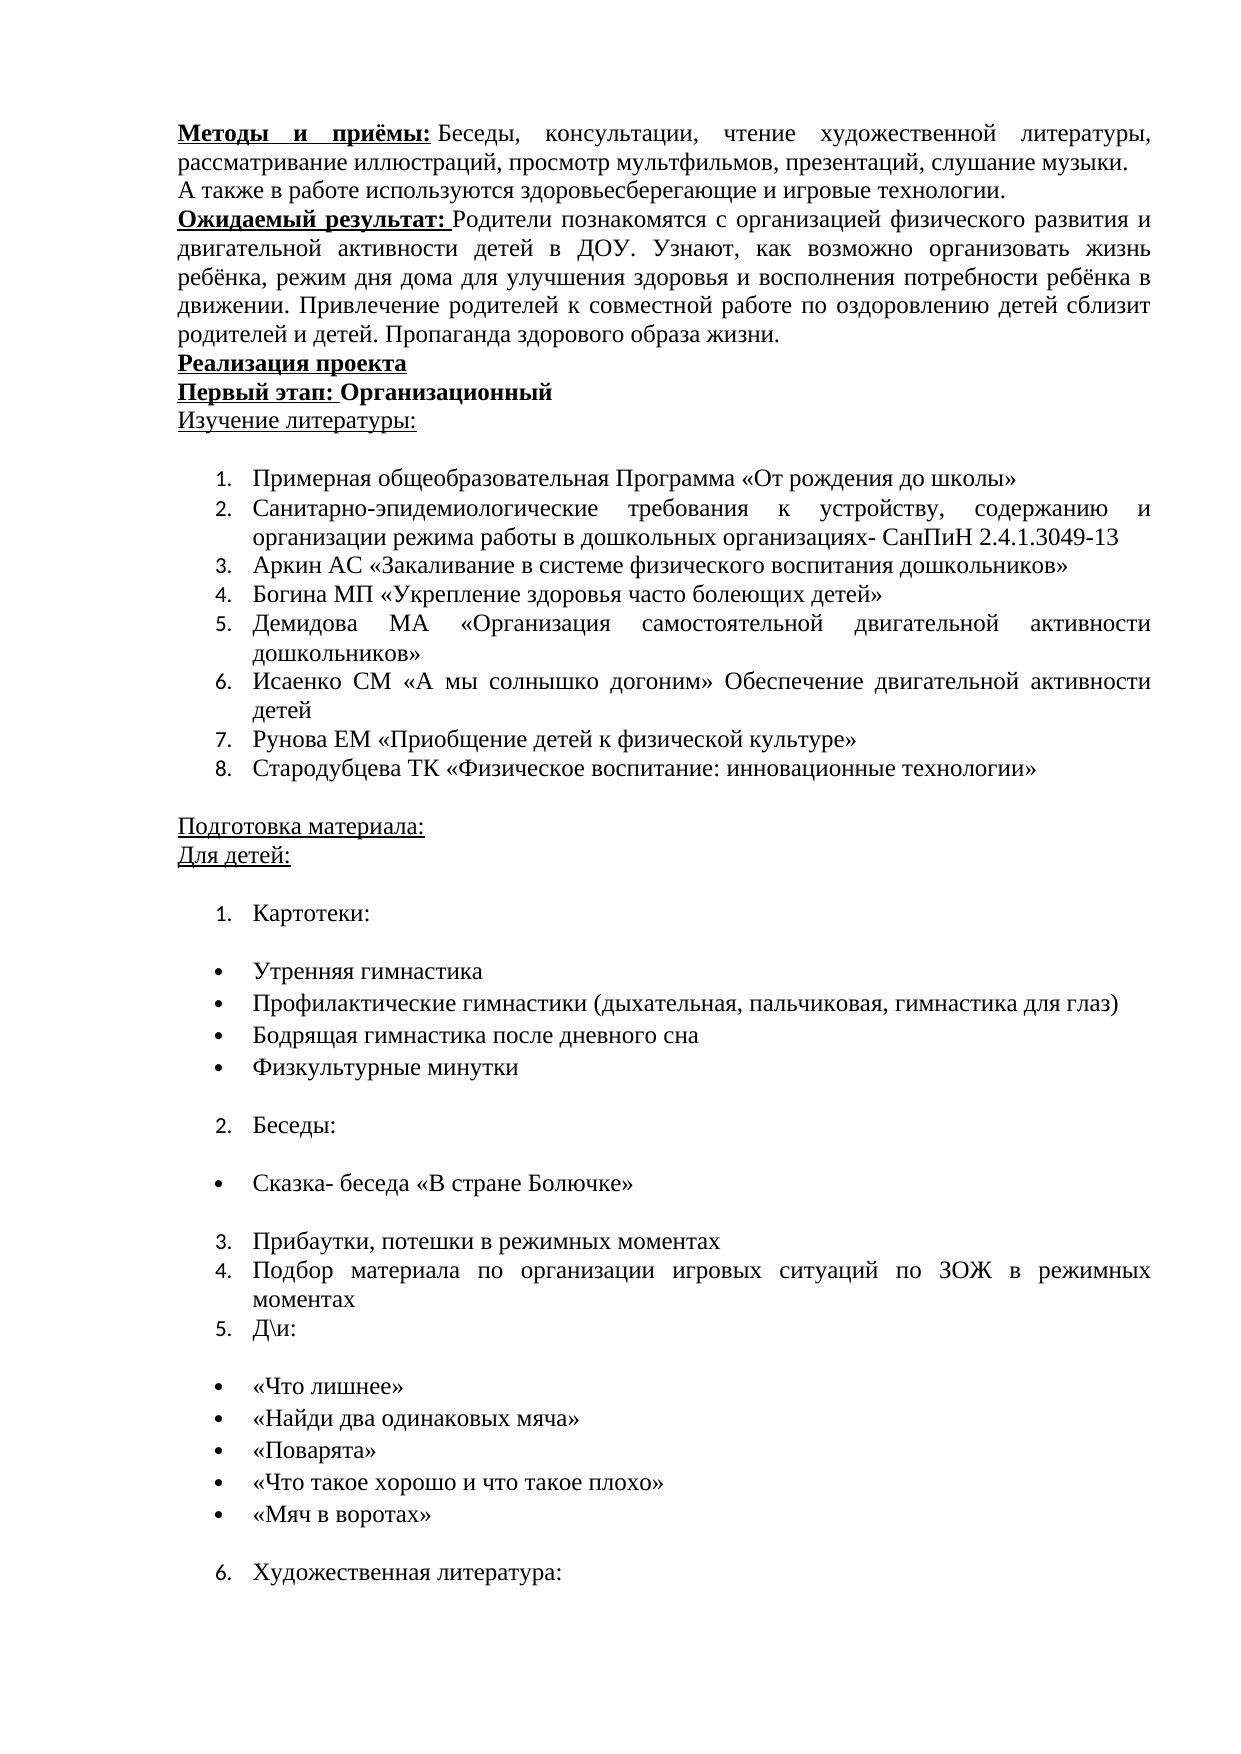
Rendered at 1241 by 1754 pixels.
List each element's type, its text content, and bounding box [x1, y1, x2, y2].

list «Мяч в воротах» [215, 1499, 1152, 1527]
list Художественная литература: [215, 1557, 1152, 1586]
list «Найди два одинаковых мяча» [215, 1403, 1152, 1432]
list Подбор материала по организации игровых ситуаций по ЗОЖ в режимных моментах [215, 1255, 1152, 1313]
text А также в работе используются здоровьесберегающие и игровые технологии. [177, 176, 1152, 204]
list Санитарно-эпидемиологические требования к устройству, содержанию и организации режима работы в дошкольных организациях- СанПиН 2.4.1.3049-13 [215, 493, 1152, 550]
list Стародубцева ТК «Физическое воспитание: инновационные технологии» [215, 753, 1152, 782]
list Картотеки: [215, 898, 1152, 927]
list «Что такое хорошо и что такое плохо» [215, 1467, 1152, 1496]
text Для детей: [177, 840, 1152, 869]
text Изучение литературы: [177, 406, 1152, 434]
list Богина МП «Укрепление здоровья часто болеющих детей» [215, 579, 1152, 608]
text Реализация проекта [177, 348, 1152, 377]
list Демидова МА «Организация самостоятельной двигательной активности дошкольников» [215, 608, 1152, 666]
list Сказка- беседа «В стране Болючке» [215, 1168, 1152, 1197]
list Исаенко СМ «А мы солнышко догоним» Обеспечение двигательной активности детей [215, 666, 1152, 724]
list Аркин АС «Закаливание в системе физического воспитания дошкольников» [215, 550, 1152, 579]
list «Что лишнее» [215, 1371, 1152, 1400]
text Подготовка материала: [177, 811, 1152, 840]
list Физкультурные минутки [215, 1052, 1152, 1081]
list Прибаутки, потешки в режимных моментах [215, 1226, 1152, 1255]
list Бодрящая гимнастика после дневного сна [215, 1020, 1152, 1049]
text Методы и приёмы: Беседы, консультации, чтение художественной литературы, рассматривание иллюстраций, просмотр мультфильмов, презентаций, слушание музыки. [177, 118, 1152, 176]
list «Поварята» [215, 1435, 1152, 1464]
text Первый этап: Организационный [177, 377, 1152, 406]
list Рунова ЕМ «Приобщение детей к физической культуре» [215, 724, 1152, 753]
text Ожидаемый результат: Родители познакомятся с организацией физического развития и двигательной активности детей в ДОУ. Узнают, как возможно организовать жизнь ребёнка, режим дня дома для улучшения здоровья и восполнения потребности ребёнка в движении. Привлечение родителей к совместной работе по оздоровлению детей сблизит родителей и детей. Пропаганда здорового образа жизни. [177, 204, 1152, 348]
list Примерная общеобразовательная Программа «От рождения до школы» [215, 463, 1152, 493]
list Утренняя гимнастика [215, 956, 1152, 985]
list Профилактические гимнастики (дыхательная, пальчиковая, гимнастика для глаз) [215, 988, 1152, 1017]
list Д\и: [215, 1313, 1152, 1342]
list Беседы: [215, 1110, 1152, 1139]
